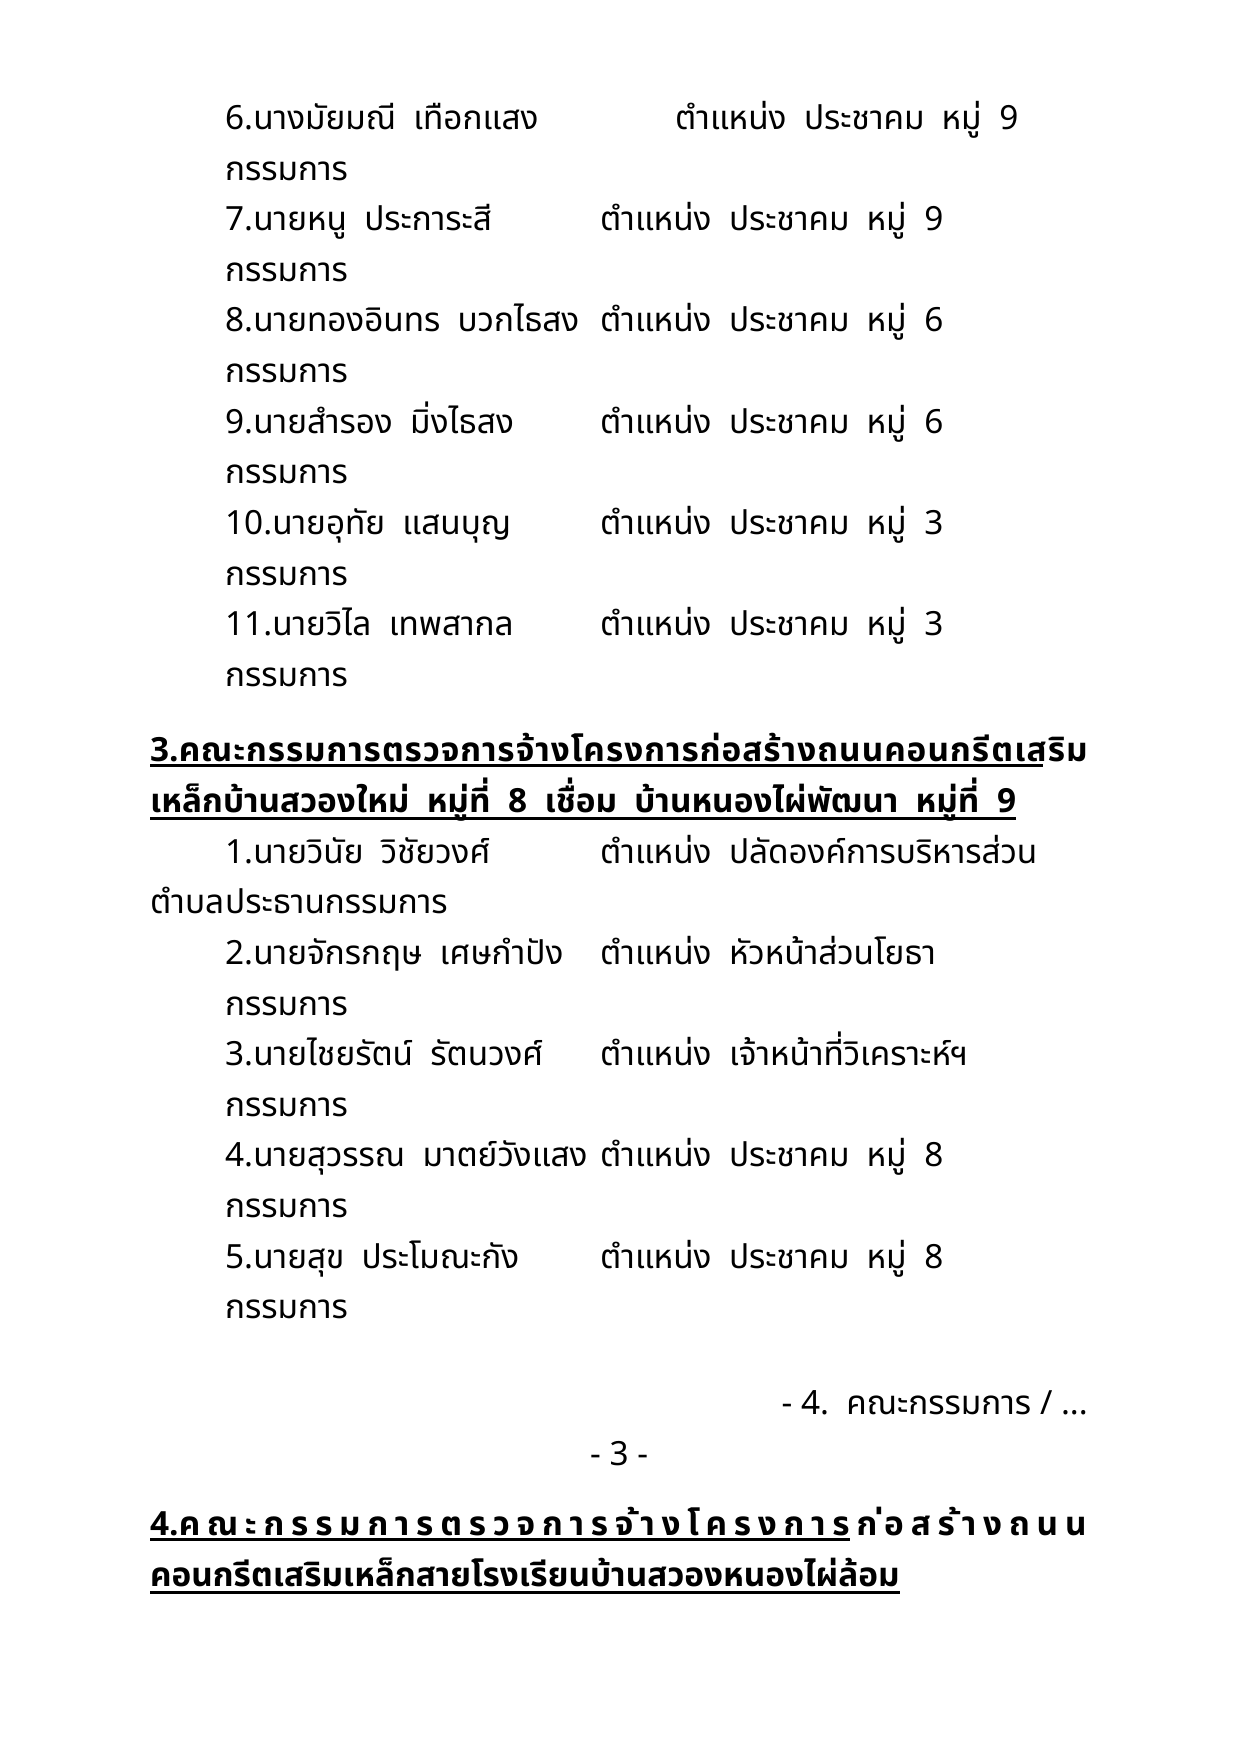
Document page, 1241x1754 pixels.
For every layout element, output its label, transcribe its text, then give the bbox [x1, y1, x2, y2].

text 11.นายวิไล เทพสากล ตำแหน่ง ประชาคม หมู่ 3 กรรมการ [150, 600, 1087, 701]
text 1.นายวินัย วิชัยวงศ์ ตำแหน่ง ปลัดองค์การบริหารส่วนตำบล ประธานกรรมการ [150, 827, 1087, 929]
text - 3 - [150, 1430, 1087, 1475]
text 5.นายสุข ประโมณะกัง ตำแหน่ง ประชาคม หมู่ 8 กรรมการ [150, 1232, 1087, 1334]
text 7.นายหนู ประการะสี ตำแหน่ง ประชาคม หมู่ 9 กรรมการ [150, 195, 1087, 296]
text 2.นายจักรกฤษ เศษกำปัง ตำแหน่ง หัวหน้าส่วนโยธา กรรมการ [150, 929, 1087, 1030]
text 3.นายไชยรัตน์ รัตนวงศ์ ตำแหน่ง เจ้าหน้าที่วิเคราะห์ฯ กรรมการ [150, 1030, 1087, 1131]
text 8.นายทองอินทร บวกไธสง ตำแหน่ง ประชาคม หมู่ 6 กรรมการ [150, 296, 1087, 397]
text 4.คณะกรรมการตรวจการจ้างโครงการก่อสร้างถนนคอนกรีตเสริมเหล็กสายโรงเรียนบ้านสวองหนองไผ่ล้อม [150, 1500, 1087, 1601]
text 10.นายอุทัย แสนบุญ ตำแหน่ง ประชาคม หมู่ 3 กรรมการ [150, 499, 1087, 600]
text 3.คณะกรรมการตรวจการจ้างโครงการก่อสร้างถนนคอนกรีตเสริมเหล็กบ้านสวองใหม่ หมู่ที่ 8 เชื่อม บ้านหนองไผ่พัฒนา หมู่ที่ 9 [150, 726, 1087, 827]
text 4.นายสุวรรณ มาตย์วังแสง ตำแหน่ง ประชาคม หมู่ 8 กรรมการ [150, 1131, 1087, 1232]
text - 4. คณะกรรมการ / ... [150, 1379, 1087, 1430]
text 6.นางมัยมณี เทือกแสง ตำแหน่ง ประชาคม หมู่ 9 กรรมการ [150, 94, 1087, 195]
text 9.นายสำรอง มิ่งไธสง ตำแหน่ง ประชาคม หมู่ 6 กรรมการ [150, 397, 1087, 499]
